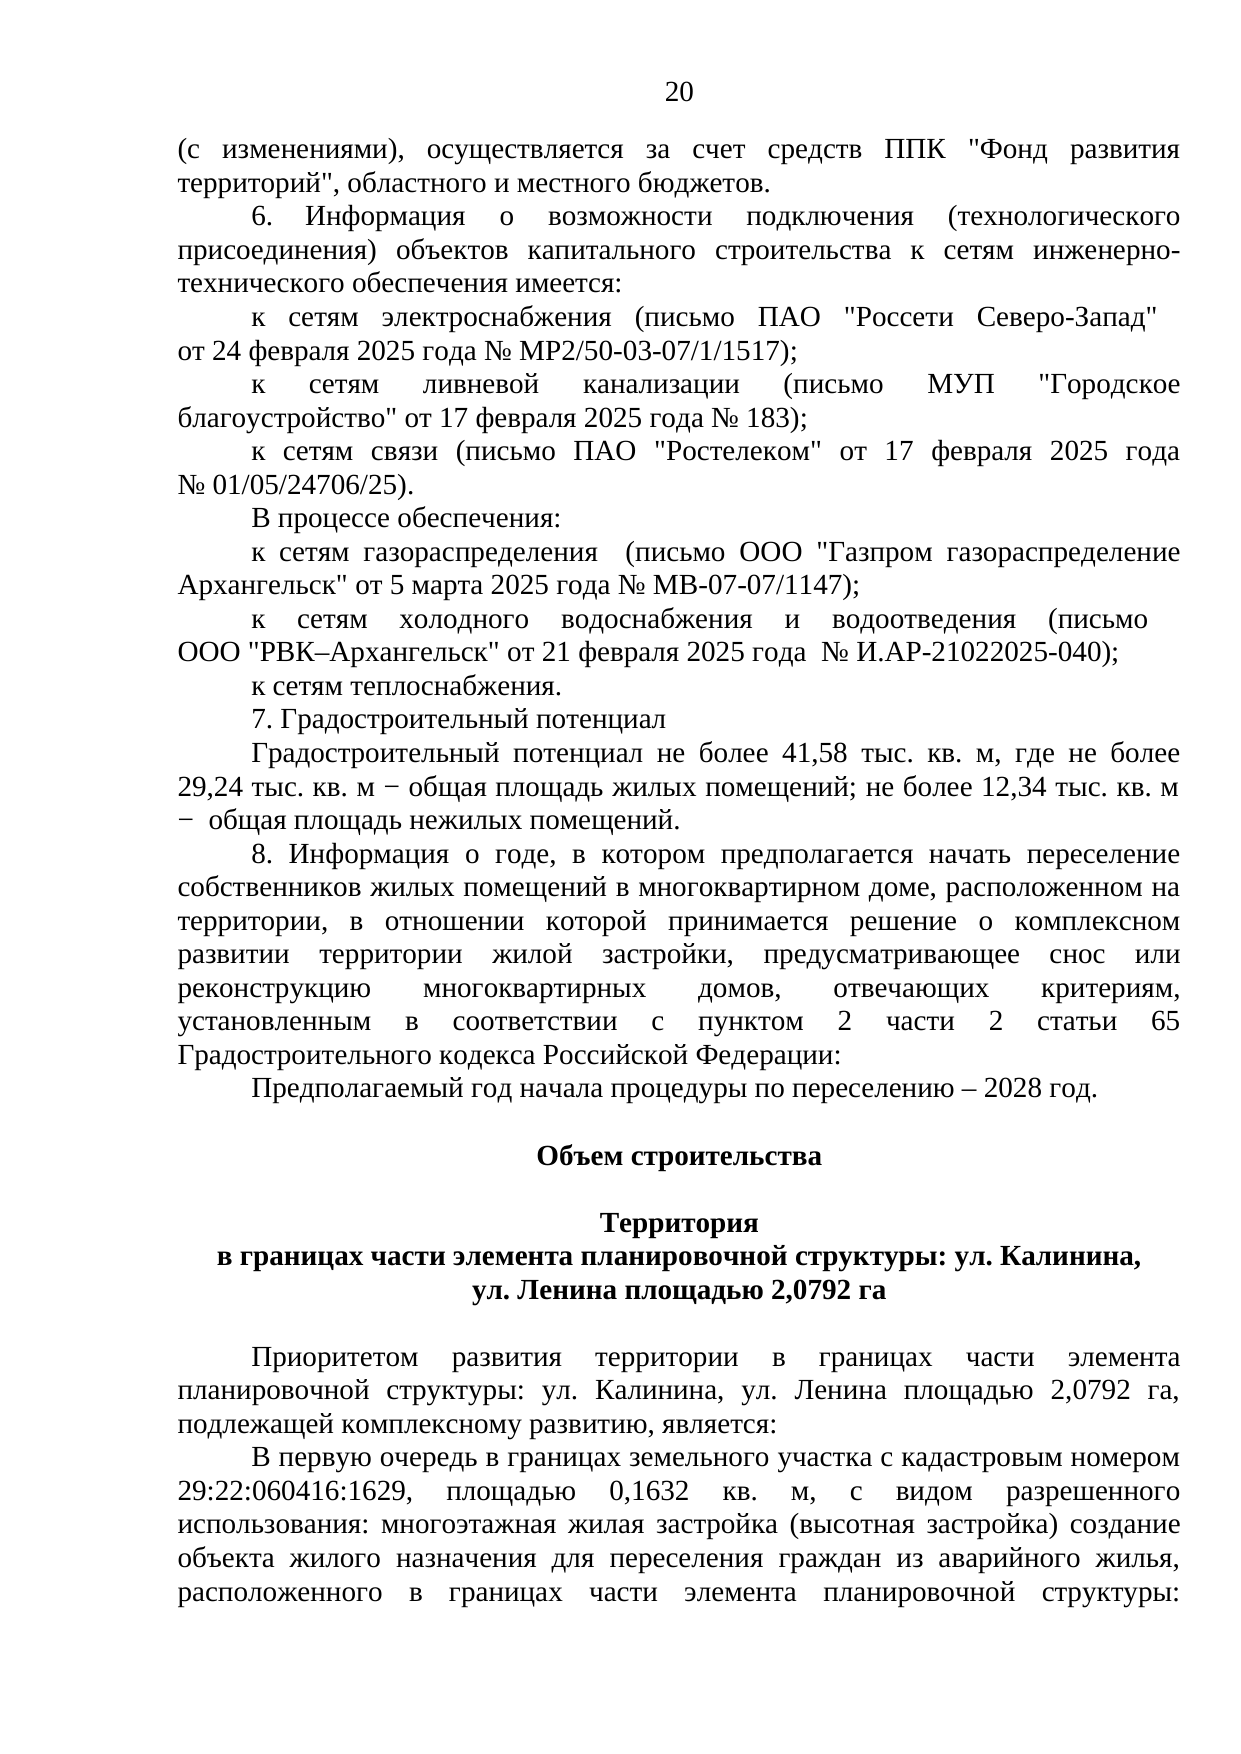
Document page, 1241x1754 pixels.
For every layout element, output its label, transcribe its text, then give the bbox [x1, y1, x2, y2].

text Приоритетом развития территории в границах части элемента планировочной структуры: ул. Калинина, ул. Ленина площадью 2,0792 га, подлежащей комплексному развитию, является: [177, 1339, 1181, 1439]
text Предполагаемый год начала процедуры по переселению – 2028 год. [177, 1071, 1181, 1104]
text 8. Информация о годе, в котором предполагается начать переселение собственников жилых помещений в многоквартирном доме, расположенном на территории, в отношении которой принимается решение о комплексном развитии территории жилой застройки, предусматривающее снос или реконструкцию многоквартирных домов, отвечающих критериям, установленным в соответствии с пунктом 2 части 2 статьи 65 Градостроительного кодекса Российской Федерации: [177, 836, 1181, 1071]
text в границах части элемента планировочной структуры: ул. Калинина, [177, 1238, 1181, 1272]
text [177, 1439, 1181, 1607]
text 6. Информация о возможности подключения (технологического присоединения) объектов капитального строительства к сетям инженерно-технического обеспечения имеется: [177, 198, 1181, 299]
text к сетям электроснабжения (письмо ПАО "Россети Северо-Запад" от 24 февраля 2025 года № МР2/50-03-07/1/1517); [177, 299, 1181, 366]
text Градостроительный потенциал не более 41,58 тыс. кв. м, где не более 29,24 тыс. кв. м − общая площадь жилых помещений; не более 12,34 тыс. кв. м − общая площадь нежилых помещений. [177, 735, 1181, 836]
text к сетям холодного водоснабжения и водоотведения (письмо ООО "РВК–Архангельск" от 21 февраля 2025 года № И.АР-21022025-040); [177, 601, 1181, 668]
text Объем строительства [177, 1138, 1181, 1171]
text 7. Градостроительный потенциал [177, 702, 1181, 735]
text к сетям связи (письмо ПАО "Ростелеком" от 17 февраля 2025 года № 01/05/24706/25). [177, 433, 1181, 500]
text к сетям теплоснабжения. [177, 668, 1181, 702]
text к сетям ливневой канализации (письмо МУП "Городское благоустройство" от 17 февраля 2025 года № 183); [177, 366, 1181, 433]
text ул. Ленина площадью 2,0792 га [177, 1272, 1181, 1305]
text Территория [177, 1205, 1181, 1238]
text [177, 131, 1181, 198]
text к сетям газораспределения (письмо ООО "Газпром газораспределение Архангельск" от 5 марта 2025 года № МВ-07-07/1147); [177, 534, 1181, 601]
text В процессе обеспечения: [177, 500, 1181, 534]
